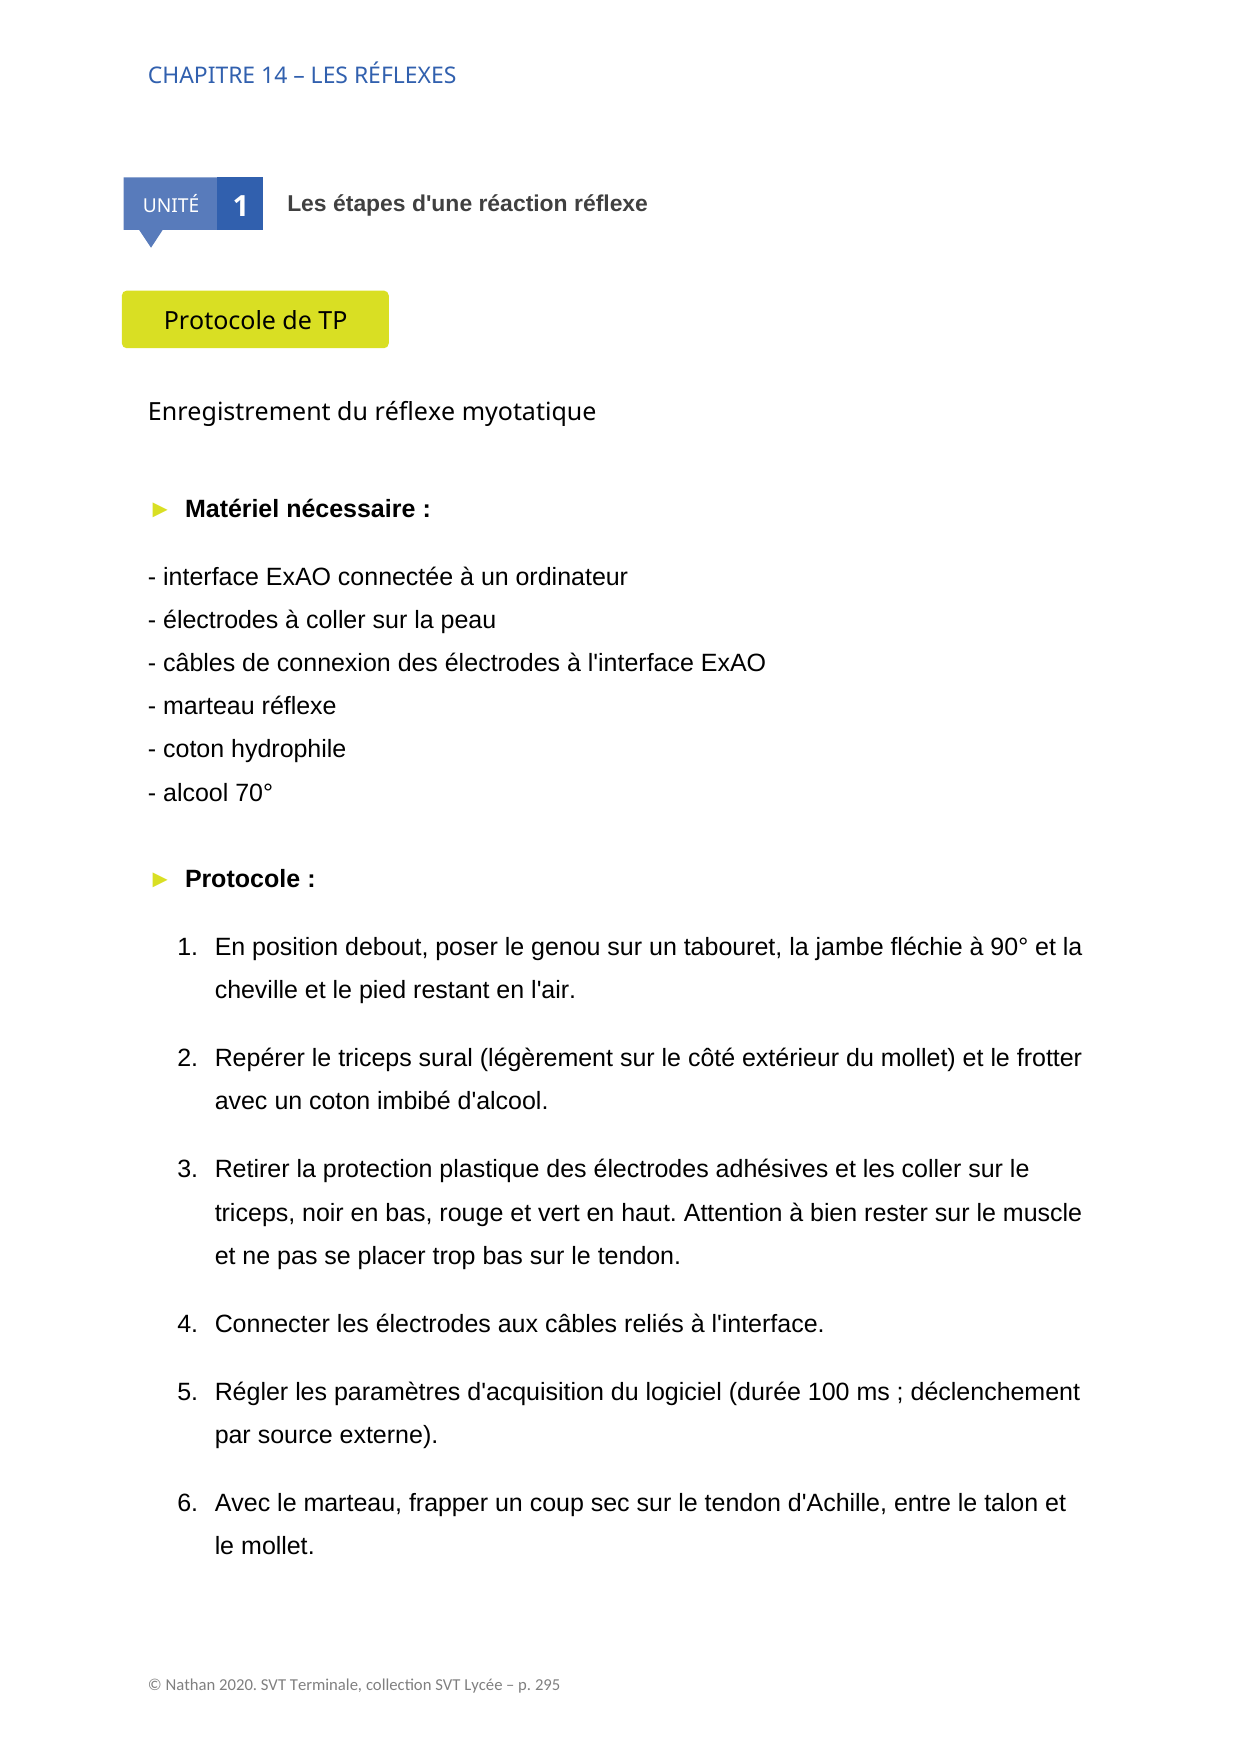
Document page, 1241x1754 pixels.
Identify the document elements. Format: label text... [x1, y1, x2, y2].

text Protocole : [148, 864, 1093, 892]
list En position debout, poser le genou sur un tabouret, la jambe fléchie à 90° et la cheville et le pied restant en l'air. [177, 932, 1093, 1004]
text - coton hydrophile [148, 734, 1093, 763]
text - alcool 70° [148, 777, 1093, 806]
list Avec le marteau, frapper un coup sec sur le tendon d'Achille, entre le talon et le mollet. [177, 1488, 1093, 1560]
list Retirer la protection plastique des électrodes adhésives et les coller sur le triceps, noir en bas, rouge et vert en haut. Attention à bien rester sur le muscle et ne pas se placer trop bas sur le tendon. [177, 1154, 1093, 1269]
list Repérer le triceps sural (légèrement sur le côté extérieur du mollet) et le frotter avec un coton imbibé d'alcool. [177, 1043, 1093, 1115]
text Enregistrement du réflexe myotatique [148, 235, 1093, 427]
text - câbles de connexion des électrodes à l'interface ExAO [148, 648, 1093, 677]
text - interface ExAO connectée à un ordinateur [148, 562, 1093, 591]
text - marteau réflexe [148, 691, 1093, 720]
list Régler les paramètres d'acquisition du logiciel (durée 100 ms ; déclenchement par source externe). [177, 1377, 1093, 1449]
list Connecter les électrodes aux câbles reliés à l'interface. [177, 1309, 1093, 1337]
text - électrodes à coller sur la peau [148, 605, 1093, 634]
text Les étapes d'une réaction réflexe [148, 190, 1093, 216]
text Matériel nécessaire : [148, 494, 1093, 522]
